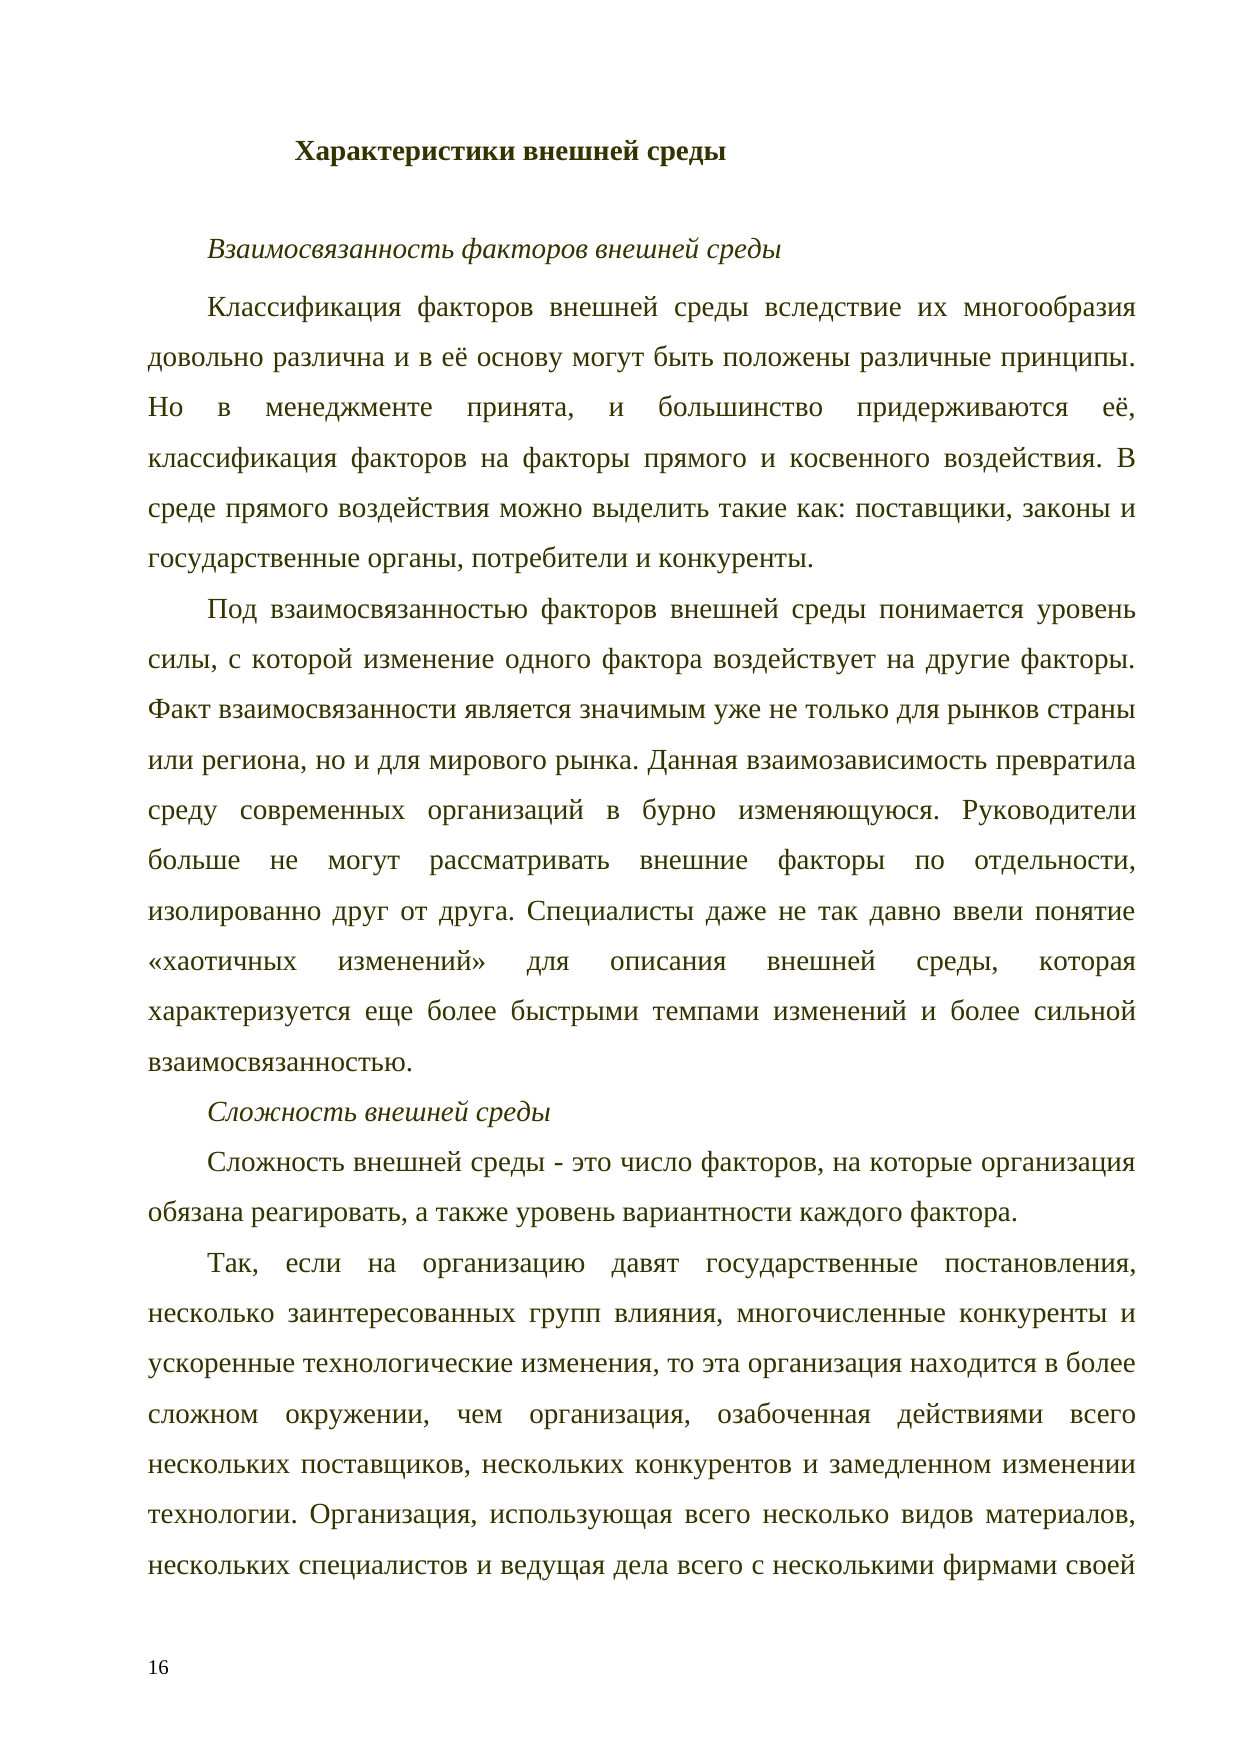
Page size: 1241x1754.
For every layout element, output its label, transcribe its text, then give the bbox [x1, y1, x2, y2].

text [148, 1245, 1137, 1580]
text Сложность внешней среды - это число факторов, на которые организация обязана реагировать, а также уровень вариантности каждого фактора. [148, 1144, 1137, 1228]
text Классификация факторов внешней среды вследствие их многообразия довольно различна и в её основу могут быть положены различные принципы. Но в менеджменте принята, и большинство придерживаются её, классификация факторов на факторы прямого и косвенного воздействия. В среде прямого воздействия можно выделить такие как: поставщики, законы и государственные органы, потребители и конкуренты. [148, 289, 1137, 574]
text Под взаимосвязанностью факторов внешней среды понимается уровень силы, с которой изменение одного фактора воздействует на другие факторы. Факт взаимосвязанности является значимым уже не только для рынков страны или региона, но и для мирового рынка. Данная взаимозависимость превратила среду современных организаций в бурно изменяющуюся. Руководители больше не могут рассматривать внешние факторы по отдельности, изолированно друг от друга. Специалисты даже не так давно ввели понятие «хаотичных изменений» для описания внешней среды, которая характеризуется еще более быстрыми темпами изменений и более сильной взаимосвязанностью. [148, 591, 1137, 1077]
text Характеристики внешней среды [148, 133, 1137, 166]
text Взаимосвязанность факторов внешней среды [148, 231, 1137, 265]
subtitle Сложность внешней среды [148, 1094, 1137, 1127]
